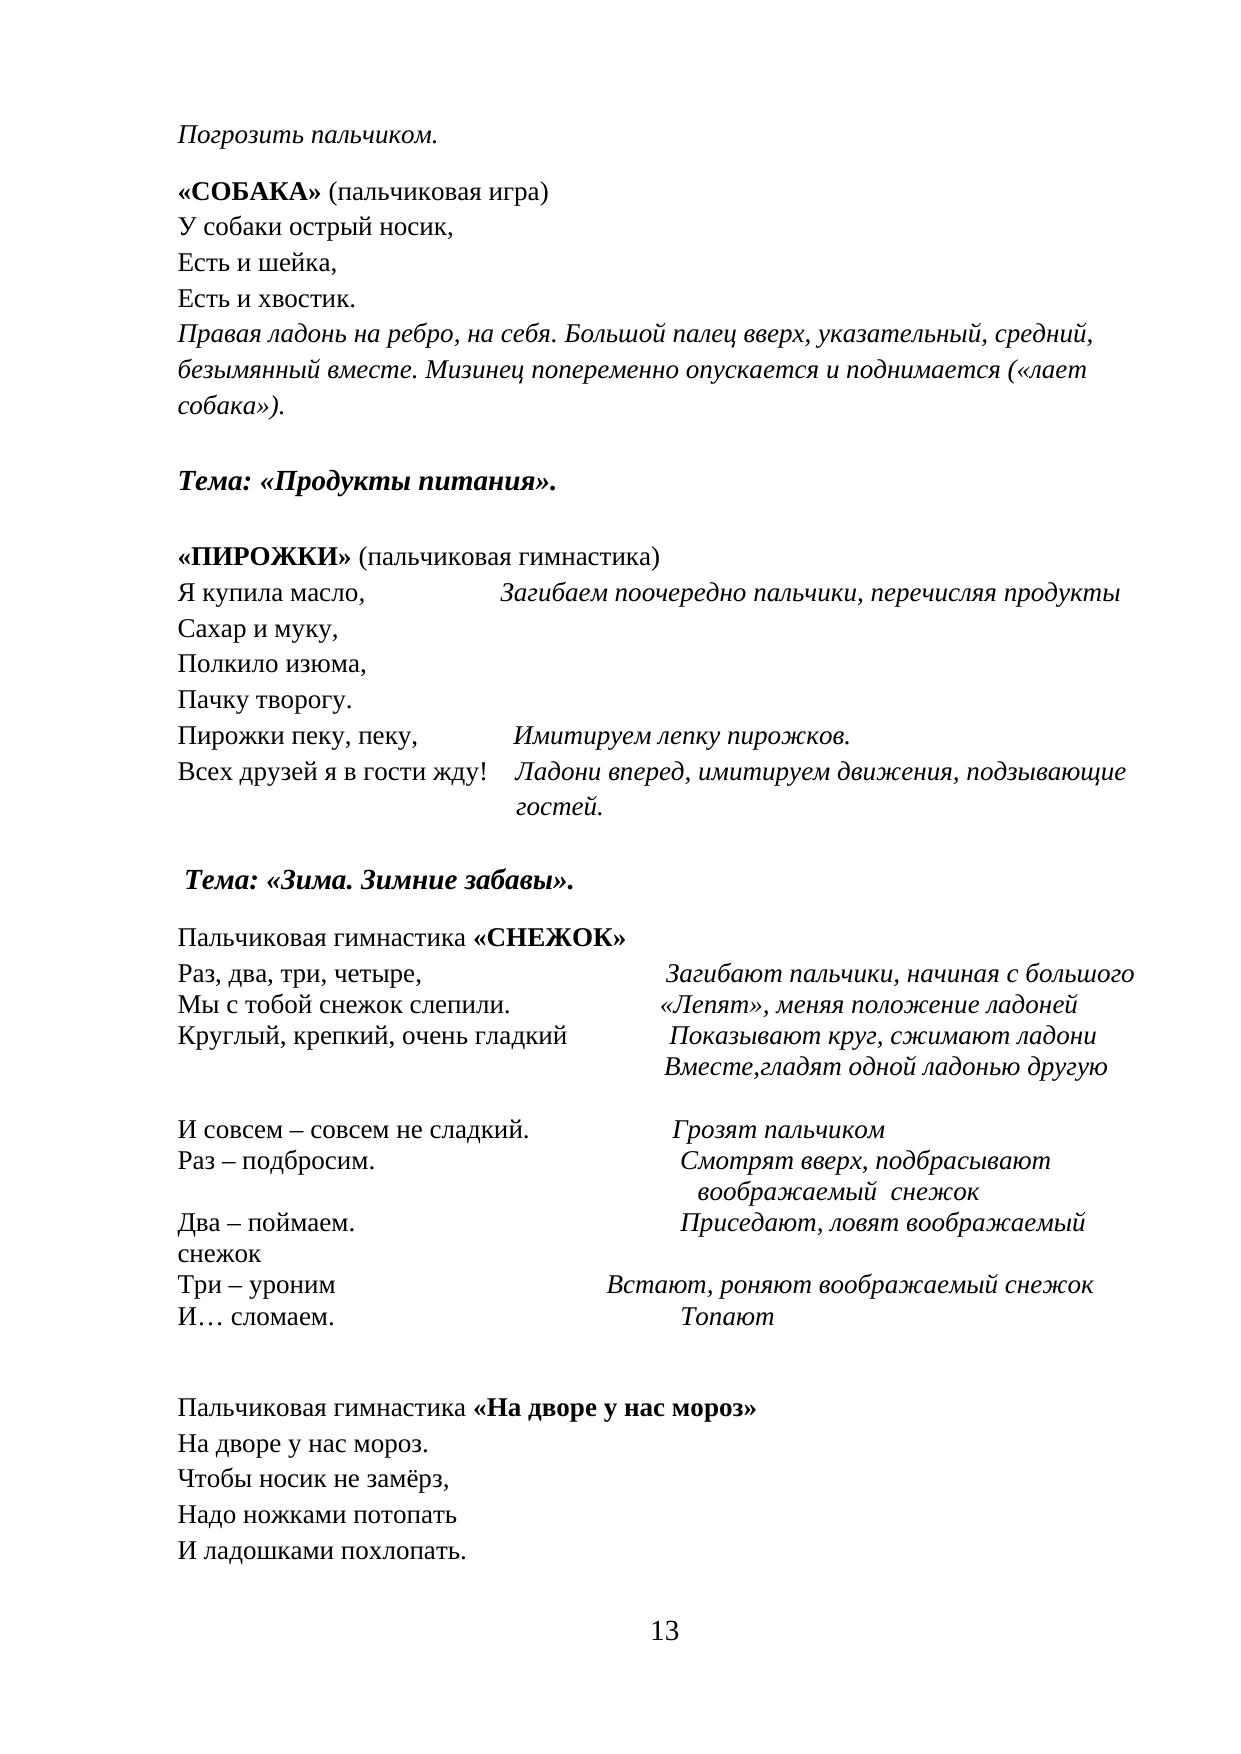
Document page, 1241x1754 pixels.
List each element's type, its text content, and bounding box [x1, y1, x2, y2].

text Есть и хвостик. [177, 282, 1152, 313]
text Пальчиковая гимнастика «На дворе у нас мороз» На дворе у нас мороз. Чтобы носик не замёрз, Надо ножками потопать И ладошками похлопать. [177, 1391, 1152, 1565]
text Тема: «Продукты питания». [177, 463, 1152, 497]
text Полкило изюма, [177, 648, 1152, 679]
text Правая ладонь на ребро, на себя. Большой палец вверх, указательный, средний, безымянный вместе. Мизинец попеременно опускается и поднимается («лает собака»). [177, 318, 1152, 420]
text И совсем – совсем не сладкий. Грозят пальчиком [177, 1113, 1152, 1144]
text Пирожки пеку, пеку, Имитируем лепку пирожков. [177, 719, 1152, 750]
text Тема: «Зима. Зимние забавы». [177, 862, 1152, 896]
text Круглый, крепкий, очень гладкий Показывают круг, сжимают ладони Вместе,гладят одной ладонью другую [177, 1019, 1152, 1082]
text Сахар и муку, [177, 612, 1152, 643]
text Есть и шейка, [177, 246, 1152, 277]
text гостей. [177, 791, 1152, 822]
text Раз – подбросим. Смотрят вверх, подбрасывают [177, 1144, 1152, 1175]
text Я купила масло, Загибаем поочередно пальчики, перечисляя продукты [177, 576, 1152, 607]
text Пальчиковая гимнастика «СНЕЖОК» [177, 921, 1152, 952]
text Всех друзей я в гости жду! Ладони вперед, имитируем движения, подзывающие [177, 755, 1152, 786]
text У собаки острый носик, [177, 210, 1152, 242]
text Пачку творогу. [177, 683, 1152, 714]
text Мы с тобой снежок слепили. «Лепят», меняя положение ладоней [177, 988, 1152, 1019]
text Два – поймаем. Приседают, ловят воображаемый снежок [177, 1206, 1152, 1268]
text воображаемый снежок [177, 1175, 1152, 1206]
text Три – уроним Встают, роняют воображаемый снежок [177, 1268, 1152, 1300]
text «ПИРОЖКИ» (пальчиковая гимнастика) [177, 540, 1152, 572]
text «СОБАКА» (пальчиковая игра) [177, 175, 1152, 206]
text И… сломаем. Топают [177, 1300, 1152, 1331]
text Раз, два, три, четыре, Загибают пальчики, начиная с большого [177, 957, 1152, 988]
text Погрозить пальчиком. [177, 118, 1152, 149]
